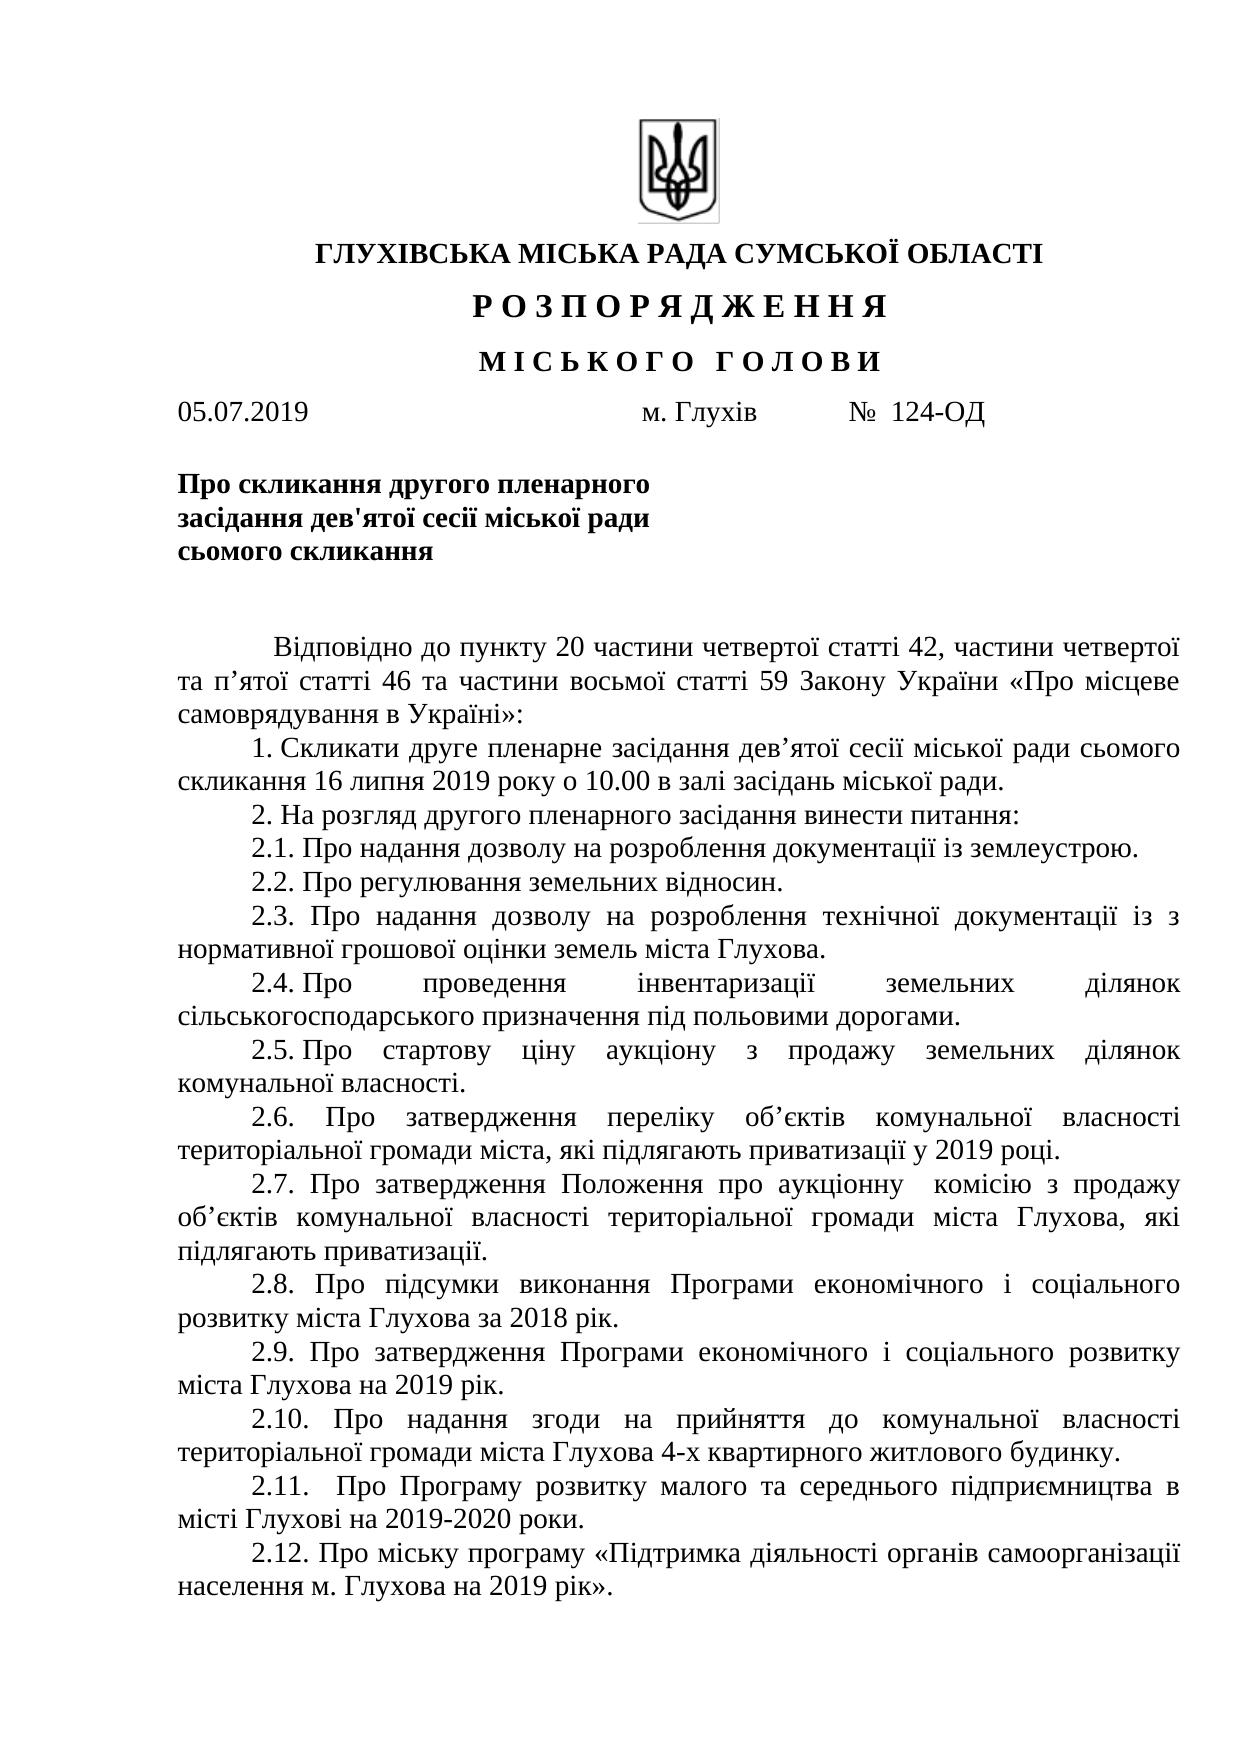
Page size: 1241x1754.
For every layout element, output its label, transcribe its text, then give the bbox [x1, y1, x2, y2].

text 2.7. Про затвердження Положення про аукціонну комісію з продажу об’єктів комунальної власності територіальної громади міста Глухова, які підлягають приватизації. [177, 1166, 1181, 1267]
text 2.1. Про надання дозволу на розроблення документації із землеустрою. [177, 831, 1181, 864]
text 2.3. Про надання дозволу на розроблення технічної документації із з нормативної грошової оцінки земель міста Глухова. [177, 898, 1181, 965]
text 2.10. Про надання згоди на прийняття до комунальної власності територіальної громади міста Глухова 4-х квартирного житлового будинку. [177, 1401, 1181, 1468]
text 2. На розгляд другого пленарного засідання винести питання: [177, 797, 1181, 831]
text ГЛУХІВСЬКА МІСЬКА РАДА СУМСЬКОЇ ОБЛАСТІ [177, 236, 1181, 270]
text 1. Скликати друге пленарне засідання дев’ятої сесії міської ради сьомого скликання 16 липня 2019 року о 10.00 в залі засідань міської ради. [177, 730, 1181, 797]
text 2.12. Про міську програму «Підтримка діяльності органів самоорганізації населення м. Глухова на 2019 рік». [177, 1535, 1181, 1602]
text 05.07.2019 м. Глухів № 124-ОД [177, 394, 1181, 428]
text 2.2. Про регулювання земельних відносин. [177, 864, 1181, 898]
text засідання дев'ятої сесії міської ради [177, 500, 1181, 533]
text 2.4. Про проведення інвентаризації земельних ділянок сільськогосподарського призначення під польовими дорогами. [177, 965, 1181, 1032]
text М І С Ь К О Г О Г О Л О В И [177, 344, 1181, 378]
text 2.11. Про Програму розвитку малого та середнього підприємництва в місті Глухові на 2019-2020 роки. [177, 1468, 1181, 1535]
text 2.5. Про стартову ціну аукціону з продажу земельних ділянок комунальної власності. [177, 1032, 1181, 1099]
picture [637, 118, 721, 225]
text 2.9. Про затвердження Програми економічного і соціального розвитку міста Глухова на 2019 рік. [177, 1334, 1181, 1401]
text Р О З П О Р Я Д Ж Е Н Н Я [177, 287, 1181, 325]
text 2.6. Про затвердження переліку об’єктів комунальної власності територіальної громади міста, які підлягають приватизації у 2019 році. [177, 1099, 1181, 1166]
text 2.8. Про підсумки виконання Програми економічного і соціального розвитку міста Глухова за 2018 рік. [177, 1267, 1181, 1334]
text сьомого скликання [177, 533, 1181, 567]
text Відповідно до пункту 20 частини четвертої статті 42, частини четвертої та п’ятої статті 46 та частини восьмої статті 59 Закону України «Про місцеве самоврядування в Україні»: [177, 629, 1181, 730]
text Про скликання другого пленарного [177, 466, 1181, 500]
